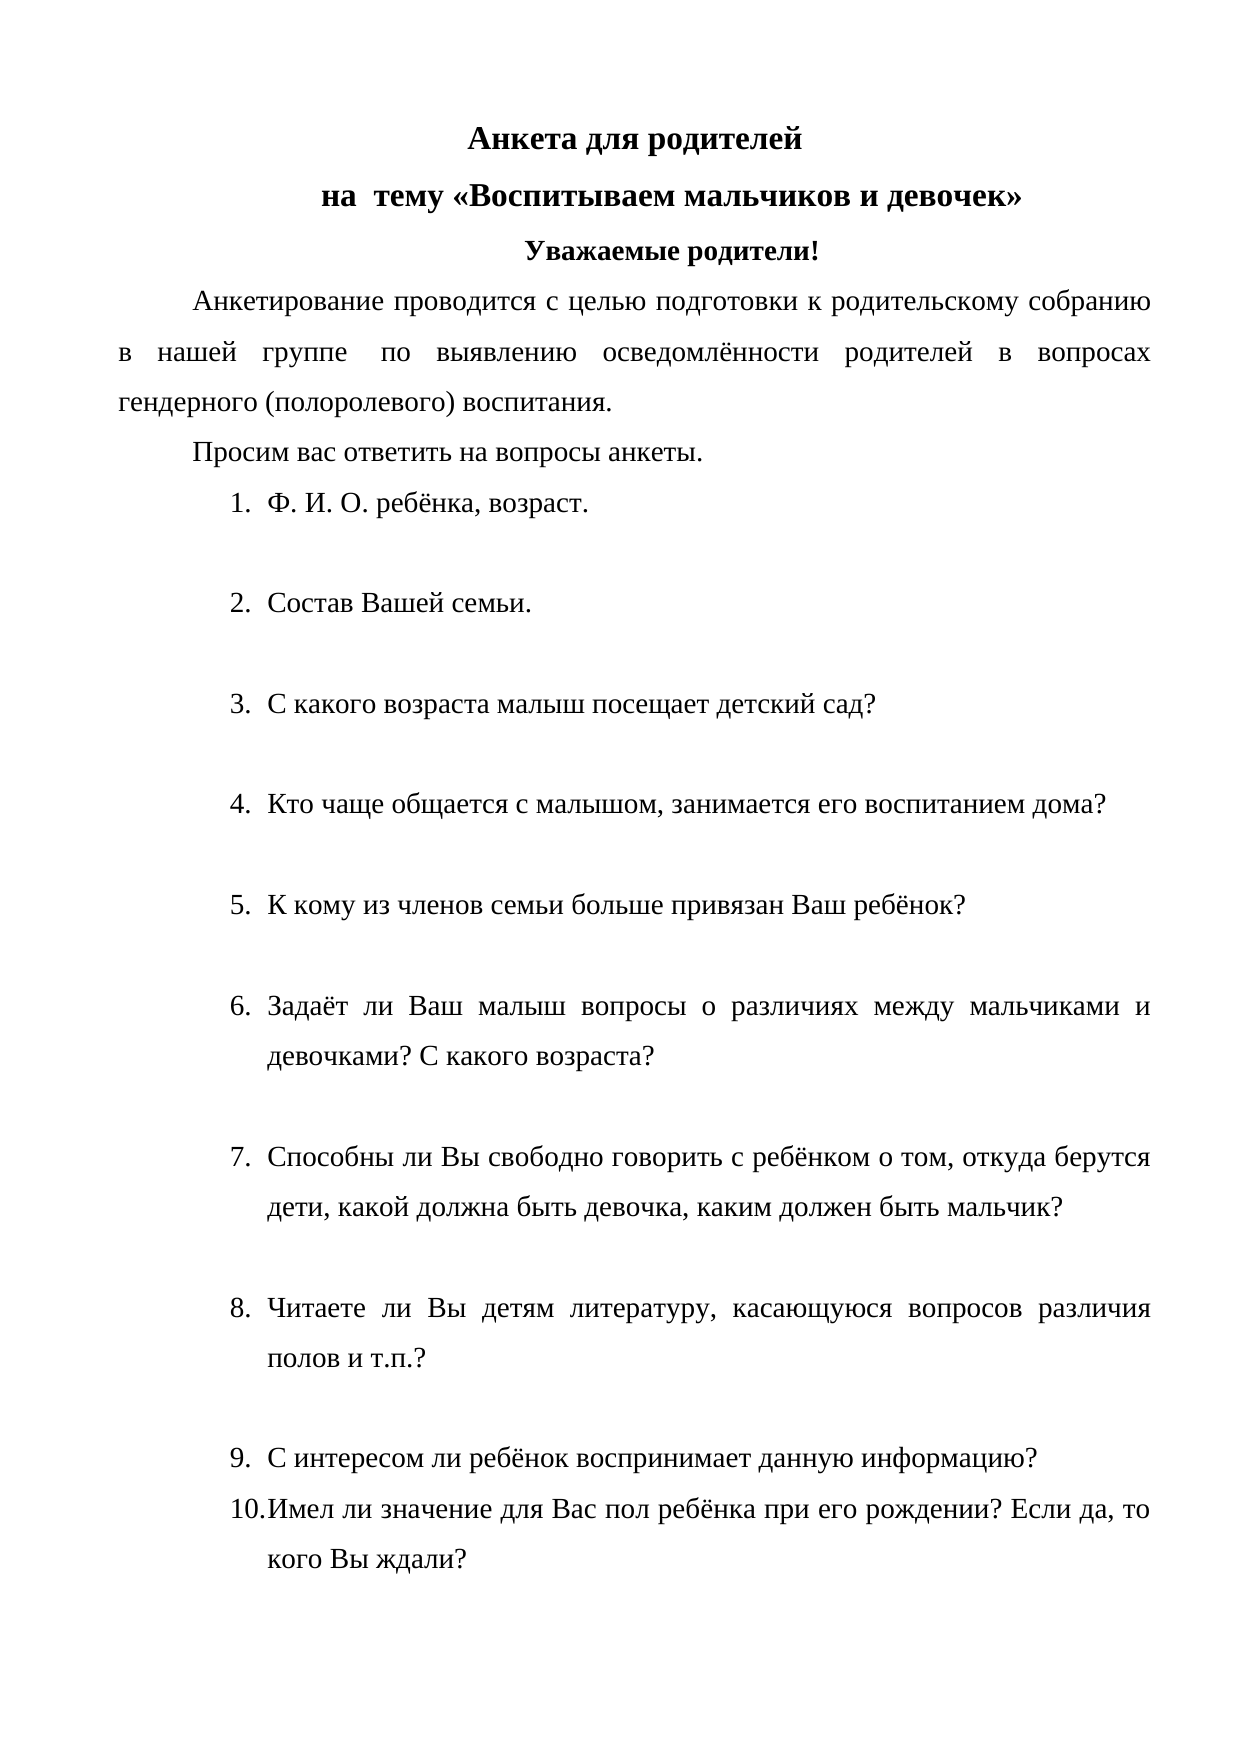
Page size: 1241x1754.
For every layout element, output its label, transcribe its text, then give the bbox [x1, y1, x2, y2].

list Способны ли Вы свободно говорить с ребёнком о том, откуда берутся дети, какой должна быть девочка, каким должен быть мальчик? [229, 1139, 1152, 1223]
list Имел ли значение для Вас пол ребёнка при его рождении? Если да, то кого Вы ждали? [229, 1491, 1152, 1575]
text Анкета для родителей [118, 118, 1152, 156]
list К кому из членов семьи больше привязан Ваш ребёнок? [229, 887, 1152, 921]
list Ф. И. О. ребёнка, возраст. [229, 485, 1152, 518]
text Просим вас ответить на вопросы анкеты. [118, 434, 1152, 468]
list Читаете ли Вы детям литературу, касающуюся вопросов различия полов и т.п.? [229, 1290, 1152, 1373]
list Кто чаще общается с малышом, занимается его воспитанием дома? [229, 787, 1152, 820]
text на тему «Воспитываем мальчиков и девочек» [118, 176, 1152, 214]
list С интересом ли ребёнок воспринимает данную информацию? [229, 1441, 1152, 1474]
list Состав Вашей семьи. [229, 585, 1152, 619]
list С какого возраста малыш посещает детский сад? [229, 686, 1152, 719]
text Анкетирование проводится с целью подготовки к родительскому собранию в нашей группе по выявлению осведомлённости родителей в вопросах гендерного (полоролевого) воспитания. [118, 283, 1152, 418]
text Уважаемые родители! [118, 233, 1152, 267]
list Задаёт ли Ваш малыш вопросы о различиях между мальчиками и девочками? С какого возраста? [229, 988, 1152, 1072]
